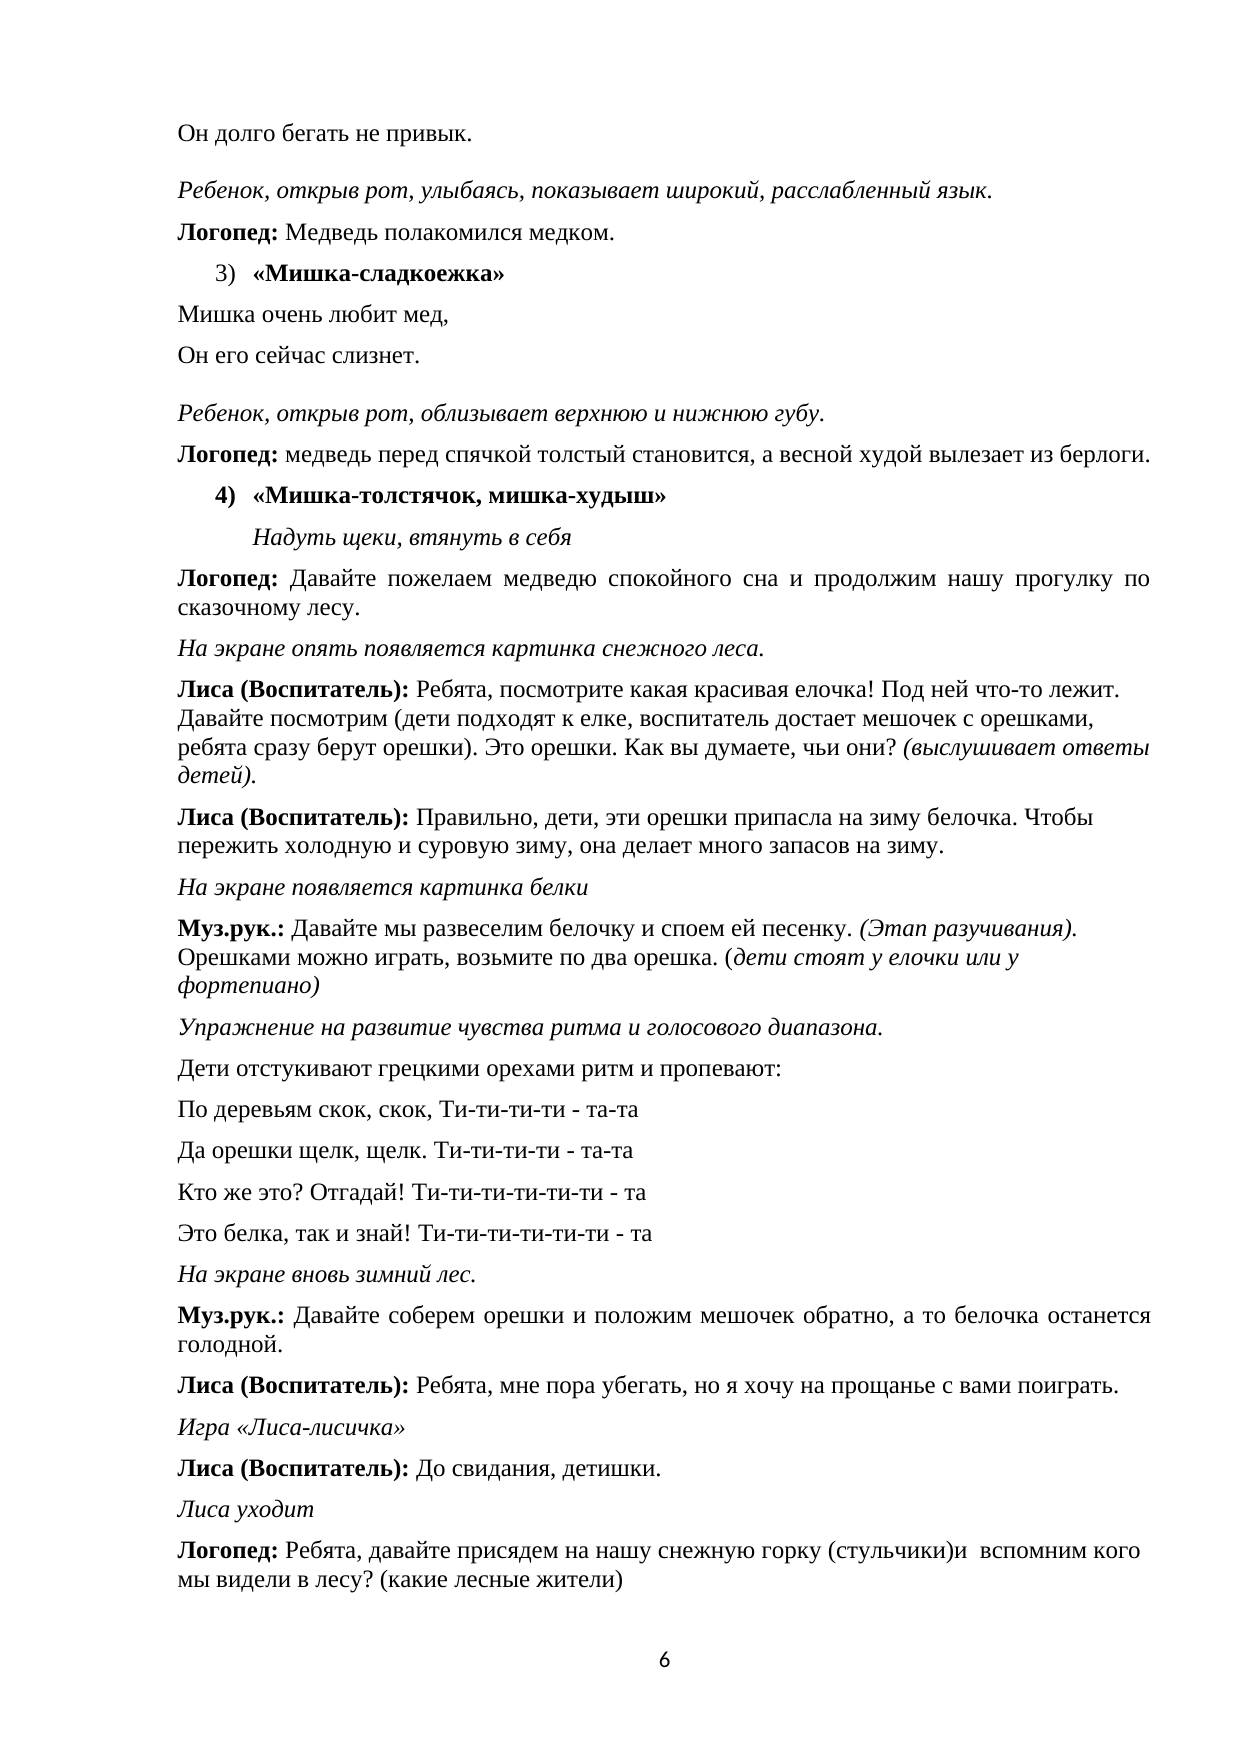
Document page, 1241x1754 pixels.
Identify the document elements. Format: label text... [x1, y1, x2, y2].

text Упражнение на развитие чувства ритма и голосового диапазона. [177, 1012, 1152, 1041]
text Муз.рук.: Давайте соберем орешки и положим мешочек обратно, а то белочка останется голодной. [177, 1301, 1152, 1358]
text Лиса (Воспитатель): Правильно, дети, эти орешки припасла на зиму белочка. Чтобы пережить холодную и суровую зиму, она делает много запасов на зиму. [177, 802, 1152, 859]
text Это белка, так и знай! Ти-ти-ти-ти-ти-ти - та [177, 1218, 1152, 1247]
text Логопед: Ребята, давайте присядем на нашу снежную горку (стульчики)и вспомним кого мы видели в лесу? (какие лесные жители) [177, 1536, 1152, 1593]
text Кто же это? Отгадай! Ти-ти-ти-ти-ти-ти - та [177, 1177, 1152, 1206]
text Да орешки щелк, щелк. Ти-ти-ти-ти - та-та [177, 1136, 1152, 1164]
text Он долго бегать не привык. Ребенок, открыв рот, улыбаясь, показывает широкий, расслабленный язык. [177, 118, 1152, 204]
text Игра «Лиса-лисичка» [177, 1412, 1152, 1441]
text Надуть щеки, втянуть в себя [252, 522, 1152, 551]
text Он его сейчас слизнет. Ребенок, открыв рот, облизывает верхнюю и нижнюю губу. [177, 341, 1152, 427]
text Лиса уходит [177, 1494, 1152, 1523]
text По деревьям скок, скок, Ти-ти-ти-ти - та-та [177, 1094, 1152, 1123]
text Логопед: Медведь полакомился медком. [177, 217, 1152, 246]
text Муз.рук.: Давайте мы развеселим белочку и споем ей песенку. (Этап разучивания). Орешками можно играть, возьмите по два орешка. (дети стоят у елочки или у фортепиано) [177, 913, 1152, 999]
text Лиса (Воспитатель): До свидания, детишки. [177, 1453, 1152, 1482]
list «Мишка-сладкоежка» [215, 258, 1152, 287]
text Мишка очень любит мед, [177, 299, 1152, 328]
text На экране опять появляется картинка снежного леса. [177, 633, 1152, 662]
text На экране появляется картинка белки [177, 872, 1152, 901]
text Логопед: Давайте пожелаем медведю спокойного сна и продолжим нашу прогулку по сказочному лесу. [177, 563, 1152, 621]
text Дети отстукивают грецкими орехами ритм и пропевают: [177, 1053, 1152, 1082]
text На экране вновь зимний лес. [177, 1259, 1152, 1288]
text Лиса (Воспитатель): Ребята, мне пора убегать, но я хочу на прощанье с вами поиграть. [177, 1371, 1152, 1399]
list «Мишка-толстячок, мишка-худыш» [215, 481, 1152, 509]
text Логопед: медведь перед спячкой толстый становится, а весной худой вылезает из берлоги. [177, 439, 1152, 468]
text Лиса (Воспитатель): Ребята, посмотрите какая красивая елочка! Под ней что-то лежит. Давайте посмотрим (дети подходят к елке, воспитатель достает мешочек с орешками, ребята сразу берут орешки). Это орешки. Как вы думаете, чьи они? (выслушивает ответы детей). [177, 674, 1152, 789]
